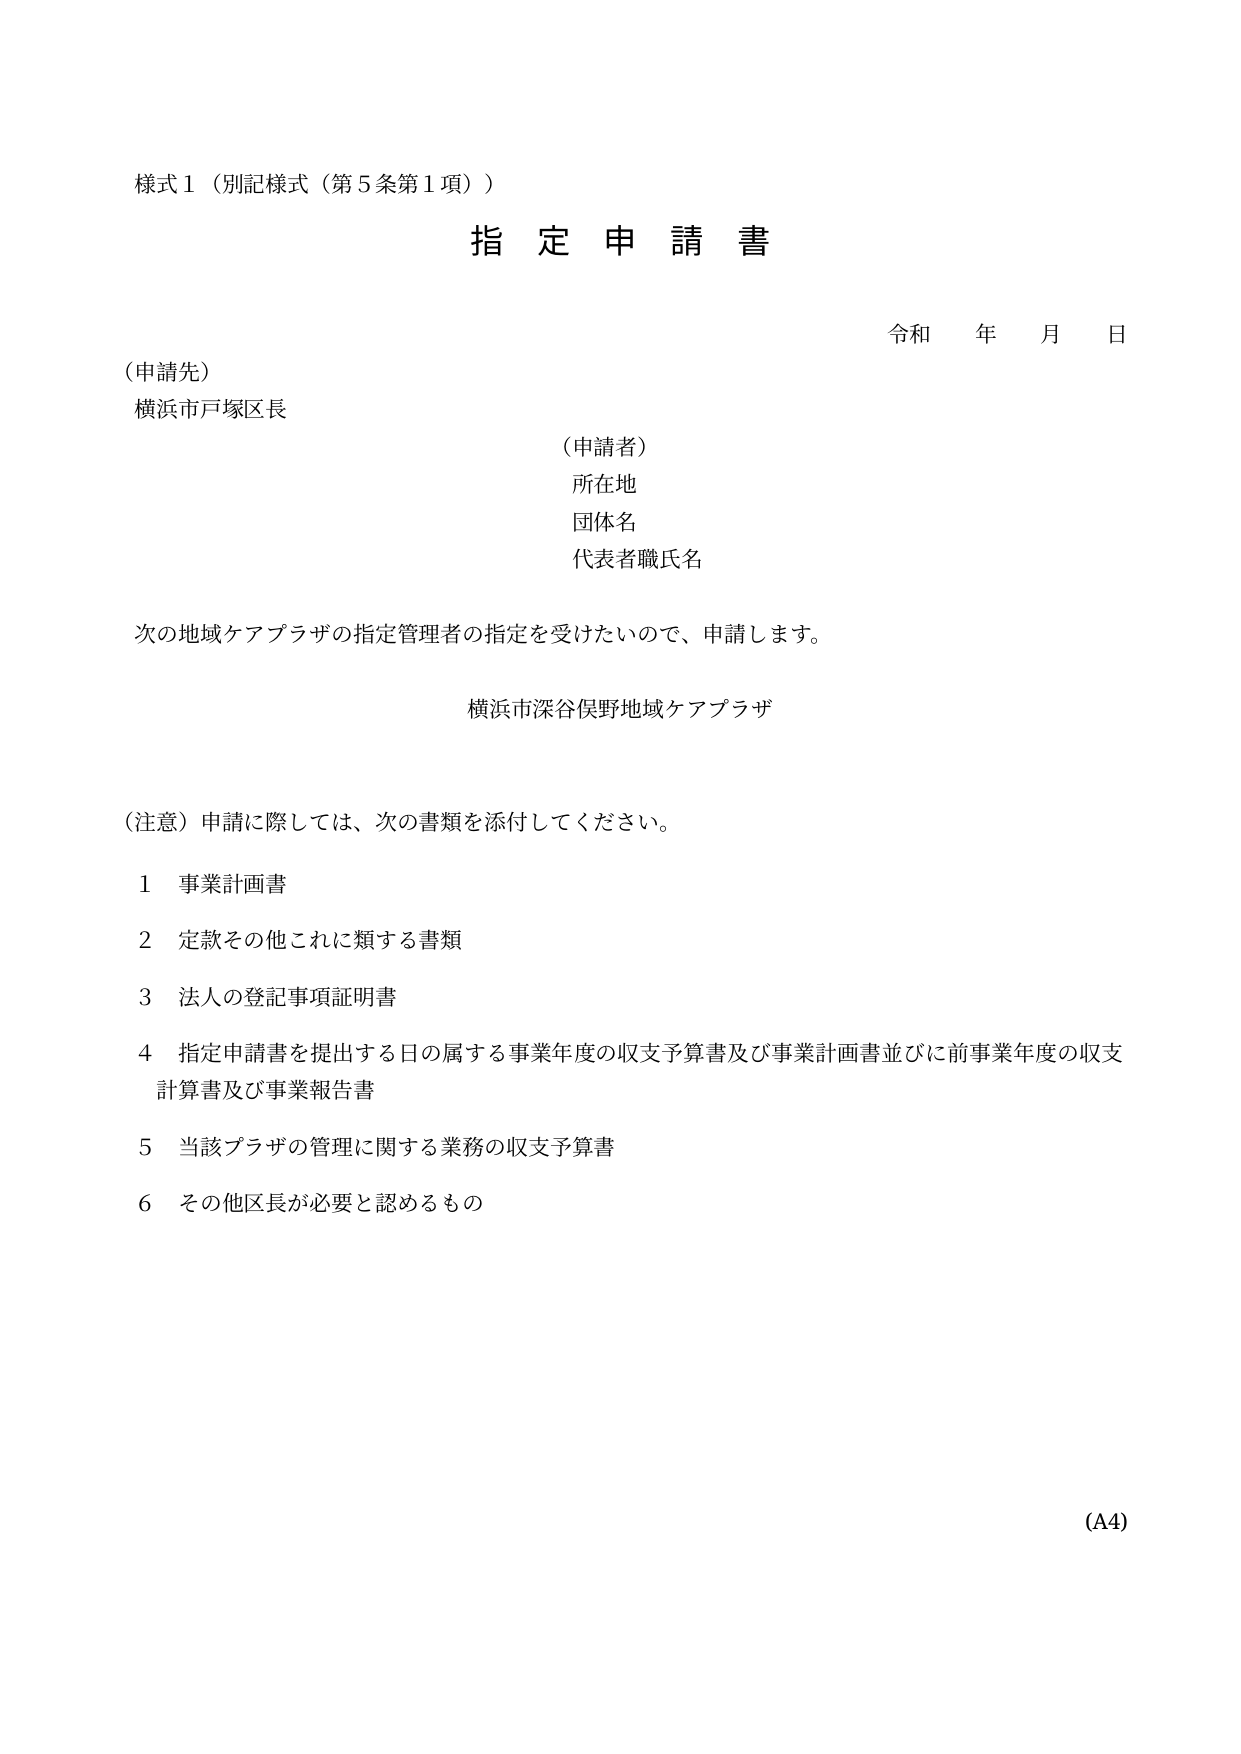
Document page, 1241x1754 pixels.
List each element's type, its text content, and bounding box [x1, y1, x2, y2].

text 令和 年 月 日 [112, 314, 1128, 352]
text 横浜市深谷俣野地域ケアプラザ [112, 689, 1128, 727]
text ５ 当該プラザの管理に関する業務の収支予算書 [112, 1127, 1128, 1164]
text （申請先） [112, 352, 1128, 389]
text 代表者職氏名 [112, 539, 1128, 577]
text 指 定 申 請 書 [112, 202, 1128, 277]
text 横浜市戸塚区長 [112, 389, 1128, 427]
text ４ 指定申請書を提出する日の属する事業年度の収支予算書及び事業計画書並びに前事業年度の収支計算書及び事業報告書 [134, 1033, 1128, 1108]
text 団体名 [112, 502, 1128, 539]
text （申請者） [462, 427, 1128, 464]
text ３ 法人の登記事項証明書 [112, 977, 1128, 1014]
text 様式１（別記様式（第５条第１項）） [112, 164, 1128, 202]
text 次の地域ケアプラザの指定管理者の指定を受けたいので、申請します。 [112, 614, 1128, 652]
text １ 事業計画書 [112, 864, 1128, 902]
text （注意）申請に際しては、次の書類を添付してください。 [112, 802, 1128, 839]
text ２ 定款その他これに類する書類 [112, 921, 1128, 958]
text 所在地 [112, 464, 1128, 502]
text (A4) [112, 1502, 1128, 1539]
text ６ その他区長が必要と認めるもの [112, 1183, 1128, 1221]
